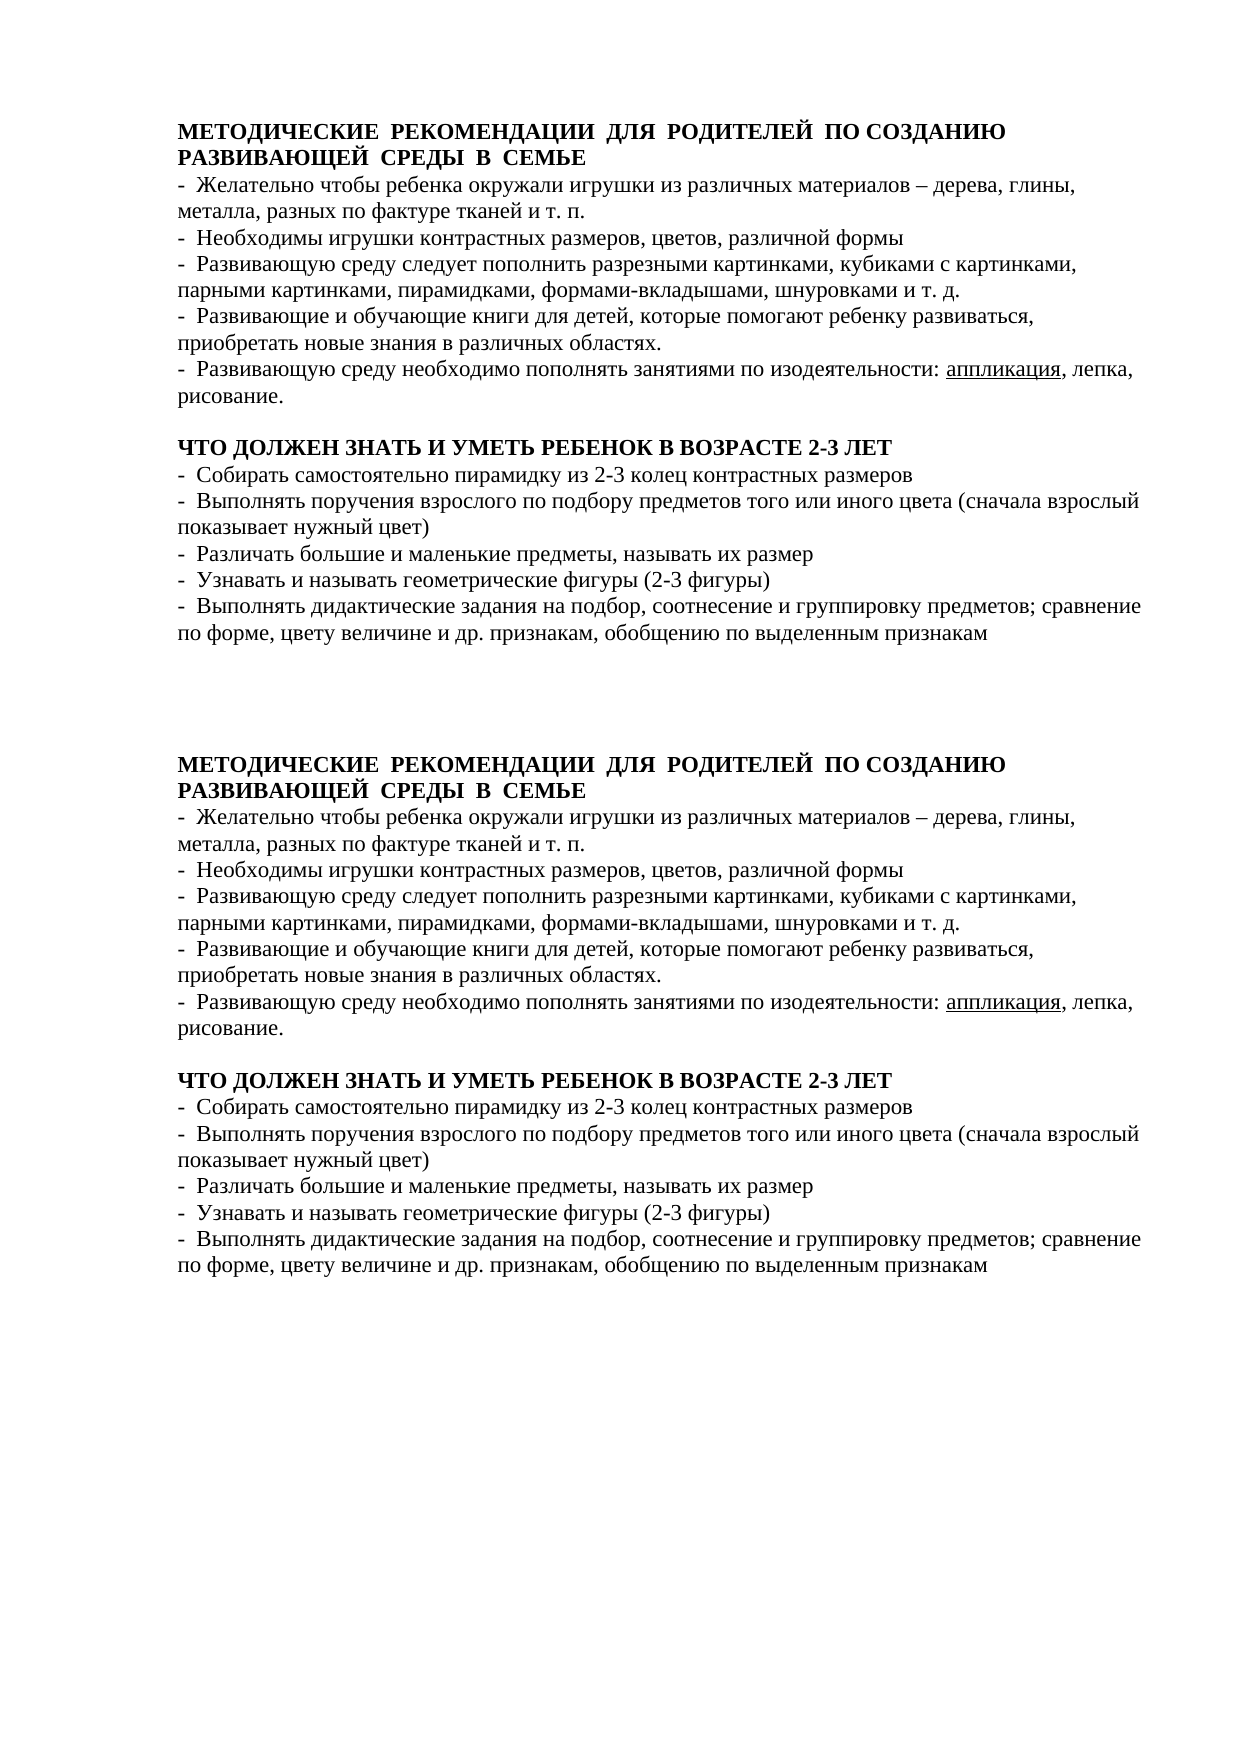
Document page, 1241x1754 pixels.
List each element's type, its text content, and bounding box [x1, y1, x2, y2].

text МЕТОДИЧЕСКИЕ РЕКОМЕНДАЦИИ ДЛЯ РОДИТЕЛЕЙ ПО СОЗДАНИЮ РАЗВИВАЮЩЕЙ СРЕДЫ В СЕМЬЕ [177, 751, 1152, 803]
text - Развивающую среду необходимо пополнять занятиями по изодеятельности: аппликация, лепка, рисование. [177, 988, 1152, 1041]
text - Развивающую среду следует пополнить разрезными картинками, кубиками с картинками, парными картинками, пирамидками, формами-вкладышами, шнуровками и т. д. [177, 250, 1152, 303]
text - Развивающие и обучающие книги для детей, которые помогают ребенку развиваться, приобретать новые знания в различных областях. [177, 935, 1152, 988]
text - Различать большие и маленькие предметы, называть их размер [177, 540, 1152, 566]
text - Выполнять дидактические задания на подбор, соотнесение и группировку предметов; сравнение по форме, цвету величине и др. признакам, обобщению по выделенным признакам [177, 1225, 1152, 1278]
text ЧТО ДОЛЖЕН ЗНАТЬ И УМЕТЬ РЕБЕНОК В ВОЗРАСТЕ 2-3 ЛЕТ [177, 434, 1152, 461]
text - Выполнять поручения взрослого по подбору предметов того или иного цвета (сначала взрослый показывает нужный цвет) [177, 487, 1152, 540]
text ЧТО ДОЛЖЕН ЗНАТЬ И УМЕТЬ РЕБЕНОК В ВОЗРАСТЕ 2-3 ЛЕТ [177, 1067, 1152, 1093]
text - Необходимы игрушки контрастных размеров, цветов, различной формы [177, 856, 1152, 882]
text - Узнавать и называть геометрические фигуры (2-3 фигуры) [177, 1199, 1152, 1225]
text - Различать большие и маленькие предметы, называть их размер [177, 1172, 1152, 1199]
text - Развивающую среду следует пополнить разрезными картинками, кубиками с картинками, парными картинками, пирамидками, формами-вкладышами, шнуровками и т. д. [177, 882, 1152, 935]
text - Собирать самостоятельно пирамидку из 2-3 колец контрастных размеров [177, 1093, 1152, 1119]
text - Собирать самостоятельно пирамидку из 2-3 колец контрастных размеров [177, 461, 1152, 487]
text - Развивающие и обучающие книги для детей, которые помогают ребенку развиваться, приобретать новые знания в различных областях. [177, 303, 1152, 355]
text - Необходимы игрушки контрастных размеров, цветов, различной формы [177, 223, 1152, 250]
text - Желательно чтобы ребенка окружали игрушки из различных материалов – дерева, глины, металла, разных по фактуре тканей и т. п. [177, 803, 1152, 856]
text - Развивающую среду необходимо пополнять занятиями по изодеятельности: аппликация, лепка, рисование. [177, 355, 1152, 408]
text - Выполнять дидактические задания на подбор, соотнесение и группировку предметов; сравнение по форме, цвету величине и др. признакам, обобщению по выделенным признакам [177, 592, 1152, 645]
text МЕТОДИЧЕСКИЕ РЕКОМЕНДАЦИИ ДЛЯ РОДИТЕЛЕЙ ПО СОЗДАНИЮ РАЗВИВАЮЩЕЙ СРЕДЫ В СЕМЬЕ [177, 118, 1152, 171]
text - Выполнять поручения взрослого по подбору предметов того или иного цвета (сначала взрослый показывает нужный цвет) [177, 1119, 1152, 1172]
text - Желательно чтобы ребенка окружали игрушки из различных материалов – дерева, глины, металла, разных по фактуре тканей и т. п. [177, 171, 1152, 223]
text - Узнавать и называть геометрические фигуры (2-3 фигуры) [177, 566, 1152, 592]
